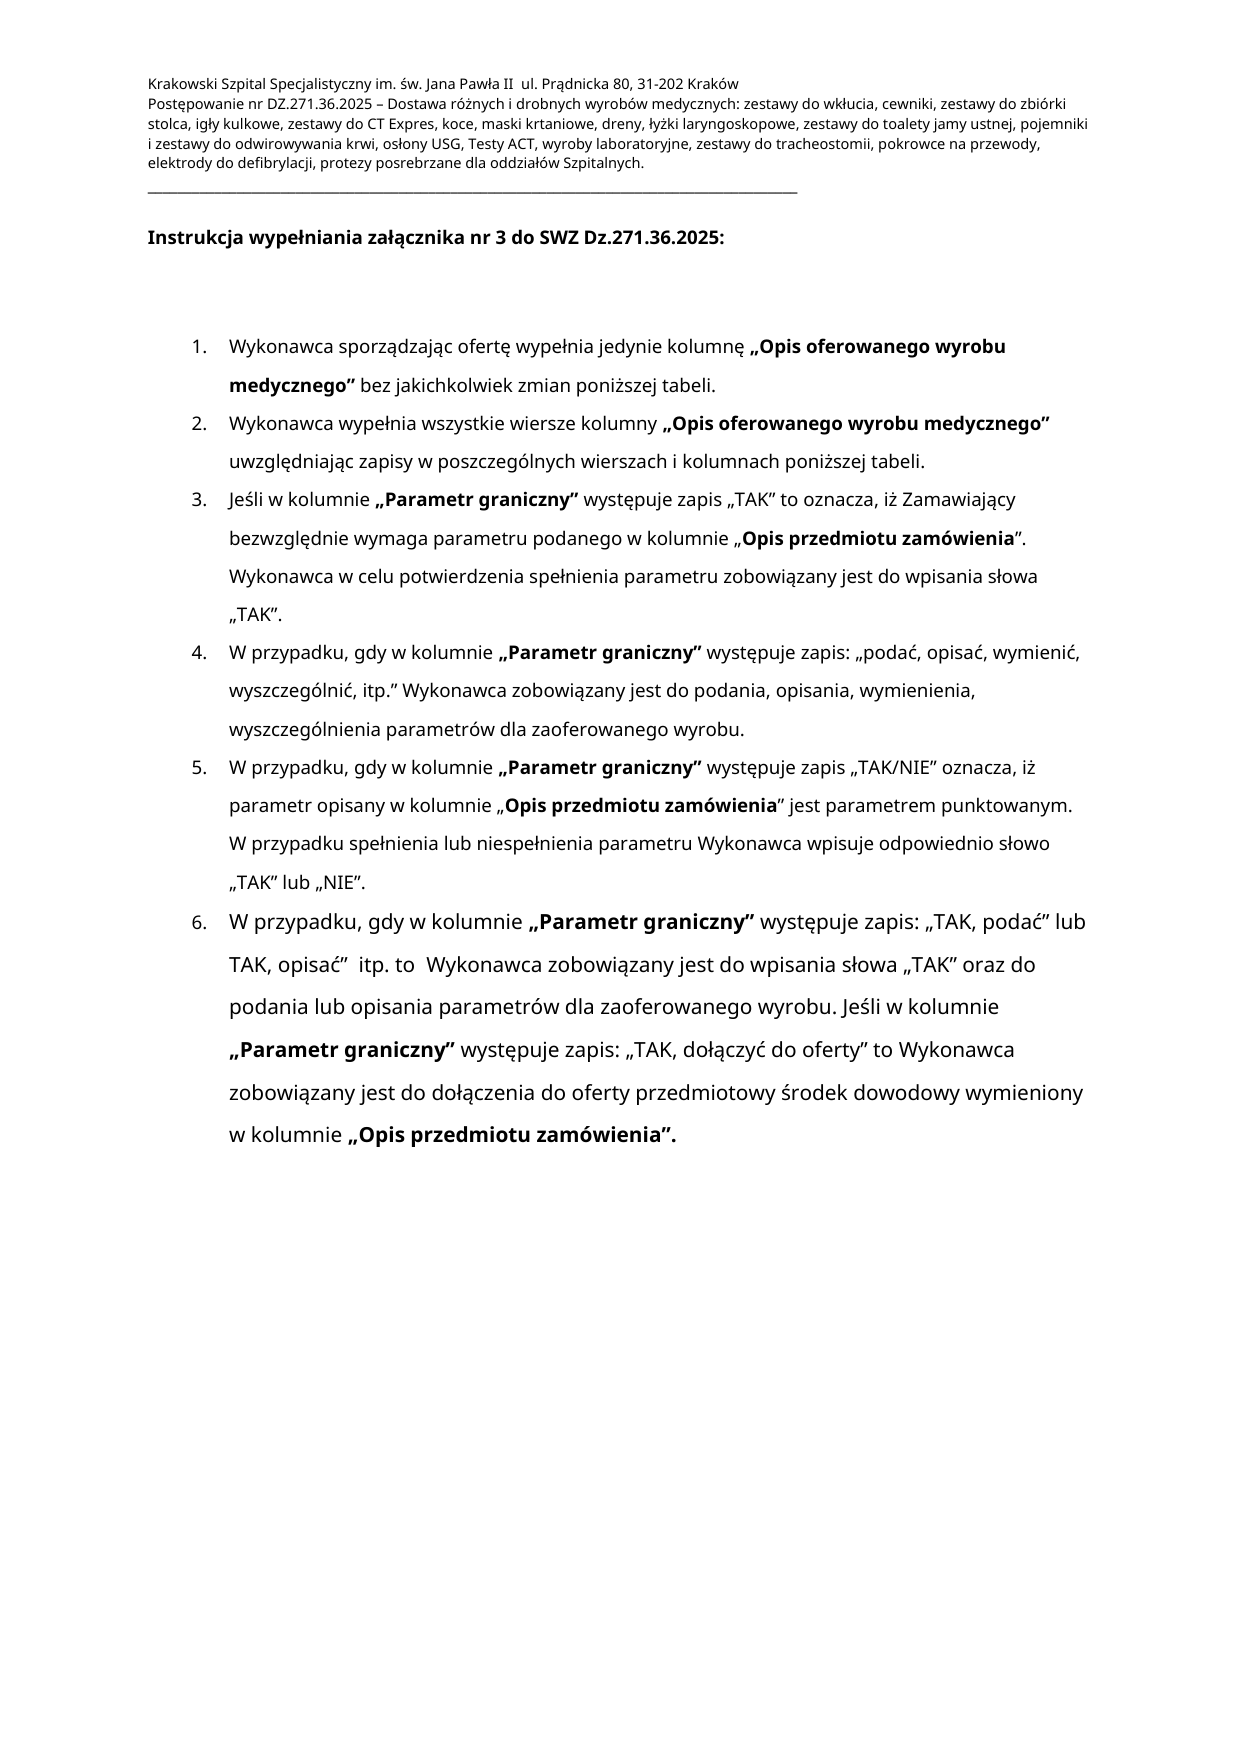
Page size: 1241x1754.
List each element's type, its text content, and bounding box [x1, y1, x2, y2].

list Wykonawca sporządzając ofertę wypełnia jedynie kolumnę „Opis oferowanego wyrobu medycznego” bez jakichkolwiek zmian poniższej tabeli. [191, 334, 1093, 397]
list W przypadku, gdy w kolumnie „Parametr graniczny” występuje zapis: „TAK, podać” lub TAK, opisać” itp. to Wykonawca zobowiązany jest do wpisania słowa „TAK” oraz do podania lub opisania parametrów dla zaoferowanego wyrobu. Jeśli w kolumnie „Parametr graniczny” występuje zapis: „TAK, dołączyć do oferty” to Wykonawca zobowiązany jest do dołączenia do oferty przedmiotowy środek dowodowy wymieniony w kolumnie „Opis przedmiotu zamówienia”. [191, 907, 1093, 1149]
list W przypadku, gdy w kolumnie „Parametr graniczny” występuje zapis „TAK/NIE” oznacza, iż parametr opisany w kolumnie „Opis przedmiotu zamówienia” jest parametrem punktowanym. W przypadku spełnienia lub niespełnienia parametru Wykonawca wpisuje odpowiednio słowo „TAK” lub „NIE”. [191, 754, 1093, 894]
list Jeśli w kolumnie „Parametr graniczny” występuje zapis „TAK” to oznacza, iż Zamawiający bezwzględnie wymaga parametru podanego w kolumnie „Opis przedmiotu zamówienia”. Wykonawca w celu potwierdzenia spełnienia parametru zobowiązany jest do wpisania słowa „TAK”. [191, 487, 1093, 627]
list W przypadku, gdy w kolumnie „Parametr graniczny” występuje zapis: „podać, opisać, wymienić, wyszczególnić, itp.” Wykonawca zobowiązany jest do podania, opisania, wymienienia, wyszczególnienia parametrów dla zaoferowanego wyrobu. [191, 639, 1093, 742]
text Instrukcja wypełniania załącznika nr 3 do SWZ Dz.271.36.2025: [148, 224, 1093, 249]
list Wykonawca wypełnia wszystkie wiersze kolumny „Opis oferowanego wyrobu medycznego” uwzględniając zapisy w poszczególnych wierszach i kolumnach poniższej tabeli. [191, 410, 1093, 474]
